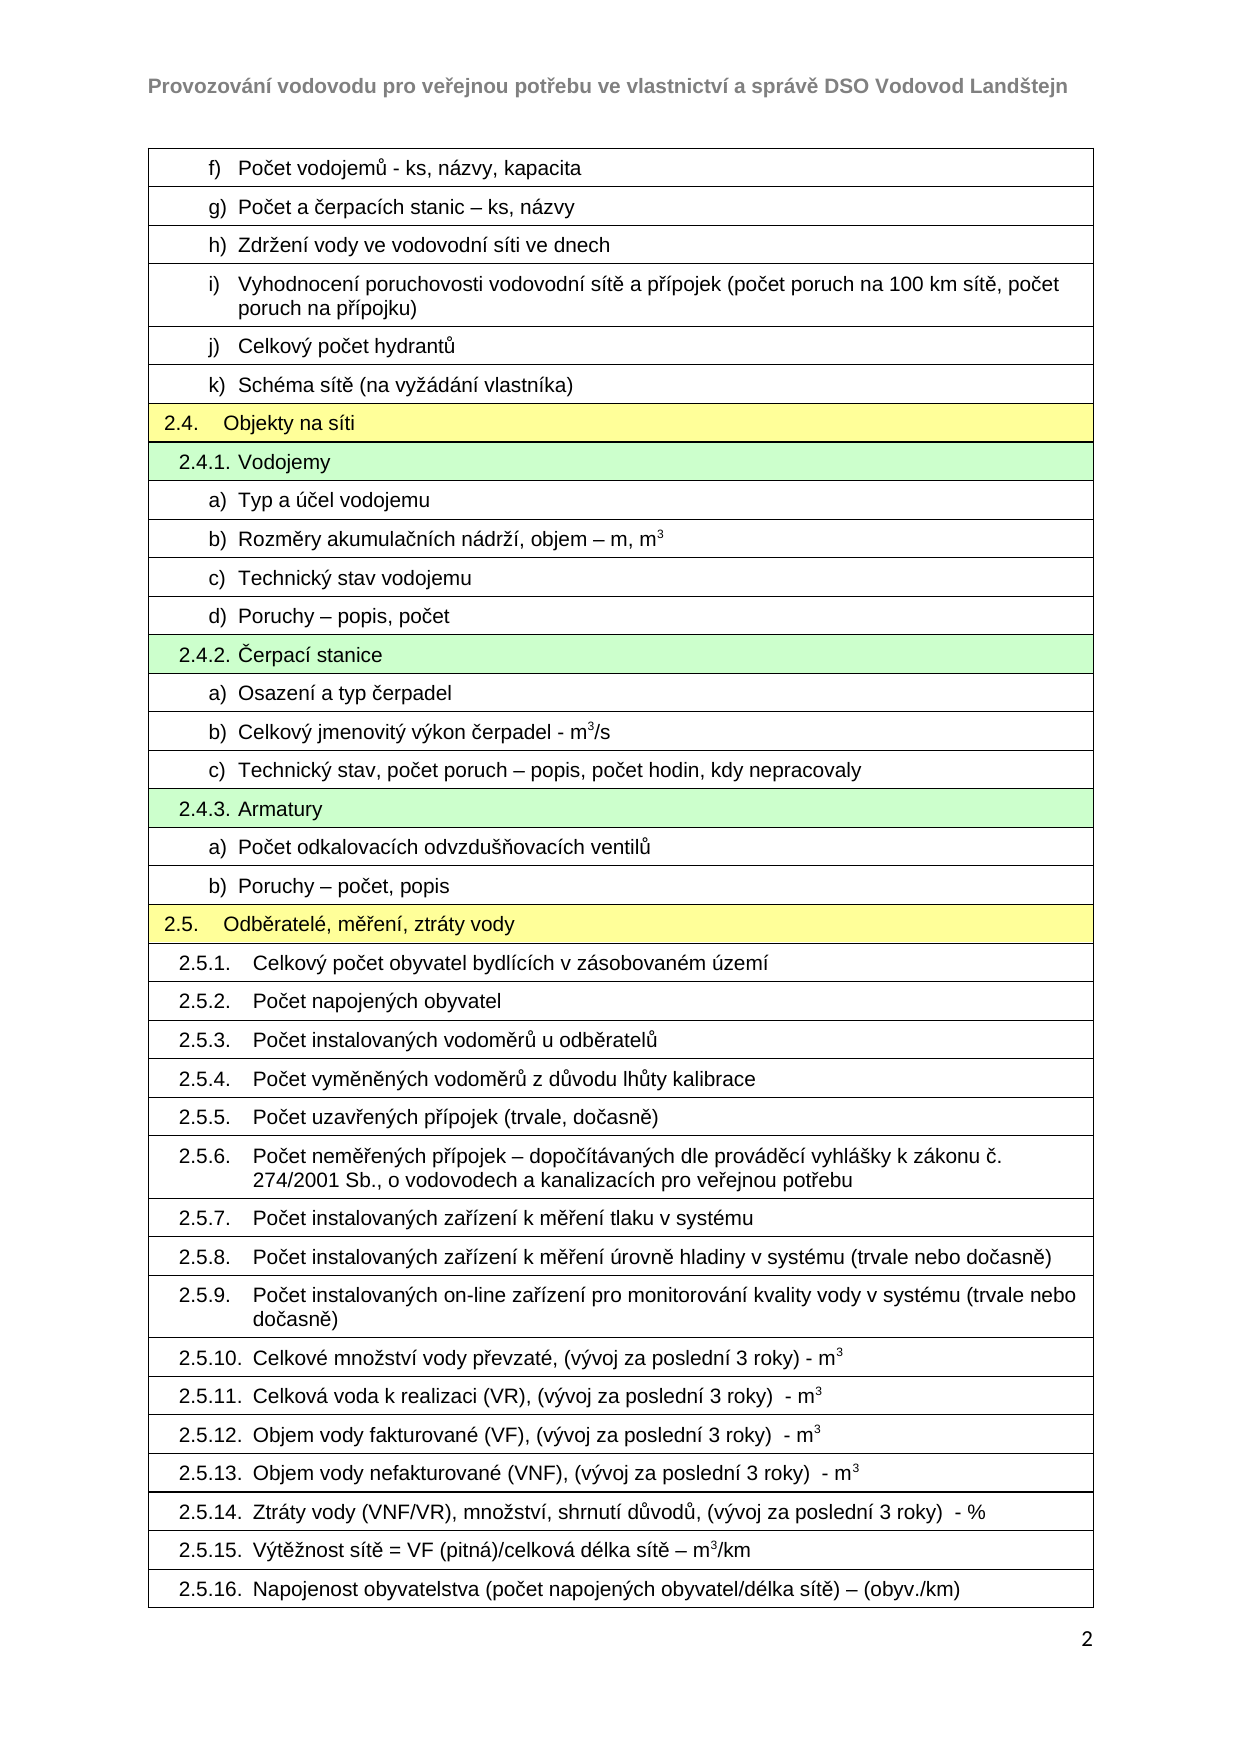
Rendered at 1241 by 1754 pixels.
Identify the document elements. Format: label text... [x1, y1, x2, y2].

table_cell Zdržení vody ve vodovodní síti ve dnech [149, 226, 1093, 263]
table_cell Celková voda k realizaci (VR), (vývoj za poslední 3 roky) - m3 [149, 1377, 1093, 1414]
table_cell Schéma sítě (na vyžádání vlastníka) [149, 365, 1093, 403]
table_cell Odběratelé, měření, ztráty vody [149, 905, 1093, 942]
table_cell Počet instalovaných zařízení k měření tlaku v systému [149, 1199, 1093, 1236]
table_cell Počet napojených obyvatel [149, 982, 1093, 1019]
table_cell Celkový počet hydrantů [149, 327, 1093, 364]
table_cell Rozměry akumulačních nádrží, objem – m, m3 [149, 520, 1093, 557]
table_cell Technický stav vodojemu [149, 558, 1093, 596]
table_cell Objem vody nefakturované (VNF), (vývoj za poslední 3 roky) - m3 [149, 1454, 1093, 1491]
table_cell Armatury [149, 789, 1093, 827]
table_cell Počet instalovaných vodoměrů u odběratelů [149, 1021, 1093, 1058]
table_cell Objem vody fakturované (VF), (vývoj za poslední 3 roky) - m3 [149, 1415, 1093, 1453]
table_cell Technický stav, počet poruch – popis, počet hodin, kdy nepracovaly [149, 751, 1093, 788]
table_cell Počet vyměněných vodoměrů z důvodu lhůty kalibrace [149, 1059, 1093, 1097]
table_cell Počet neměřených přípojek – dopočítávaných dle prováděcí vyhlášky k zákonu č. 274/2001 Sb., o vodovodech a kanalizacích pro veřejnou potřebu [149, 1136, 1093, 1198]
table_cell Počet instalovaných zařízení k měření úrovně hladiny v systému (trvale nebo dočasně) [149, 1237, 1093, 1275]
table_cell Poruchy – popis, počet [149, 597, 1093, 634]
table_cell Celkový jmenovitý výkon čerpadel - m3/s [149, 712, 1093, 750]
table_cell Typ a účel vodojemu [149, 481, 1093, 518]
table_cell Počet odkalovacích odvzdušňovacích ventilů [149, 828, 1093, 865]
table_cell Osazení a typ čerpadel [149, 674, 1093, 711]
table_cell Počet a čerpacích stanic – ks, názvy [149, 187, 1093, 225]
table_cell Počet instalovaných on-line zařízení pro monitorování kvality vody v systému (trvale nebo dočasně) [149, 1276, 1093, 1337]
table_cell Objekty na síti [149, 404, 1093, 441]
table_cell Ztráty vody (VNF/VR), množství, shrnutí důvodů, (vývoj za poslední 3 roky) - % [149, 1493, 1093, 1530]
table_cell Celkový počet obyvatel bydlících v zásobovaném území [149, 944, 1093, 981]
table_cell Poruchy – počet, popis [149, 866, 1093, 904]
table_cell Počet uzavřených přípojek (trvale, dočasně) [149, 1098, 1093, 1135]
table_cell Vyhodnocení poruchovosti vodovodní sítě a přípojek (počet poruch na 100 km sítě, počet poruch na přípojku) [149, 264, 1093, 326]
table_cell Vodojemy [149, 443, 1093, 480]
table_cell Čerpací stanice [149, 635, 1093, 673]
table_cell Výtěžnost sítě = VF (pitná)/celková délka sítě – m3/km [149, 1531, 1093, 1568]
table_cell Celkové množství vody převzaté, (vývoj za poslední 3 roky) - m3 [149, 1338, 1093, 1376]
table_cell Počet vodojemů - ks, názvy, kapacita [149, 149, 1093, 186]
table_cell Napojenost obyvatelstva (počet napojených obyvatel/délka sítě) – (obyv./km) [149, 1570, 1093, 1607]
